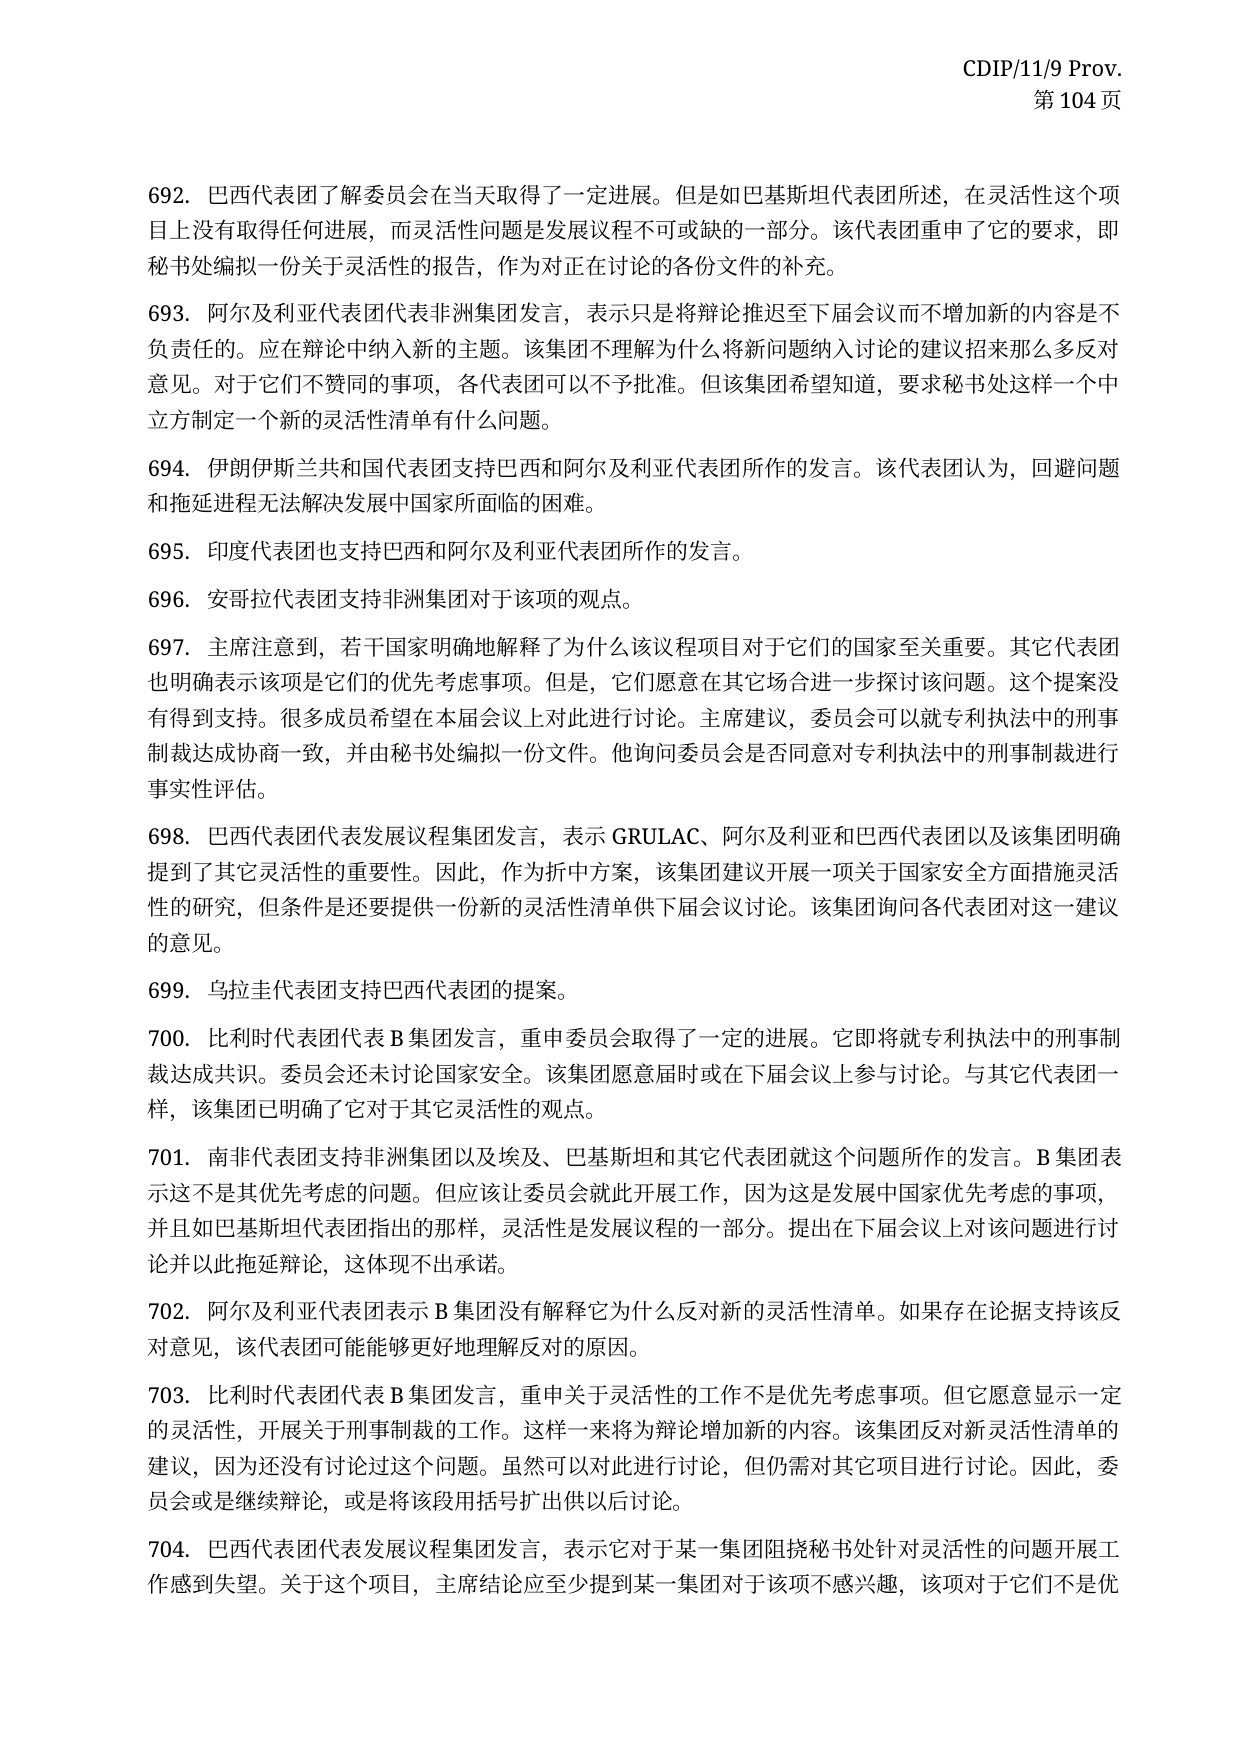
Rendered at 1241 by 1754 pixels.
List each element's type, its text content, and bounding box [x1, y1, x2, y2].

list 伊朗伊斯兰共和国代表团支持巴西和阿尔及利亚代表团所作的发言。该代表团认为，回避问题和拖延进程无法解决发展中国家所面临的困难。 [148, 447, 1122, 518]
list 主席注意到，若干国家明确地解释了为什么该议程项目对于它们的国家至关重要。其它代表团也明确表示该项是它们的优先考虑事项。但是，它们愿意在其它场合进一步探讨该问题。这个提案没有得到支持。很多成员希望在本届会议上对此进行讨论。主席建议，委员会可以就专利执法中的刑事制裁达成协商一致，并由秘书处编拟一份文件。他询问委员会是否同意对专利执法中的刑事制裁进行事实性评估。 [148, 626, 1122, 803]
list 印度代表团也支持巴西和阿尔及利亚代表团所作的发言。 [148, 530, 1122, 566]
list 乌拉圭代表团支持巴西代表团的提案。 [148, 970, 1122, 1005]
list 巴西代表团了解委员会在当天取得了一定进展。但是如巴基斯坦代表团所述，在灵活性这个项目上没有取得任何进展，而灵活性问题是发展议程不可或缺的一部分。该代表团重申了它的要求，即秘书处编拟一份关于灵活性的报告，作为对正在讨论的各份文件的补充。 [148, 174, 1122, 280]
list 南非代表团支持非洲集团以及埃及、巴基斯坦和其它代表团就这个问题所作的发言。B集团表示这不是其优先考虑的问题。但应该让委员会就此开展工作，因为这是发展中国家优先考虑的事项，并且如巴基斯坦代表团指出的那样，灵活性是发展议程的一部分。提出在下届会议上对该问题进行讨论并以此拖延辩论，这体现不出承诺。 [148, 1137, 1122, 1278]
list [148, 1528, 1122, 1599]
list 比利时代表团代表B集团发言，重申委员会取得了一定的进展。它即将就专利执法中的刑事制裁达成共识。委员会还未讨论国家安全。该集团愿意届时或在下届会议上参与讨论。与其它代表团一样，该集团已明确了它对于其它灵活性的观点。 [148, 1018, 1122, 1124]
list 比利时代表团代表B集团发言，重申关于灵活性的工作不是优先考虑事项。但它愿意显示一定的灵活性，开展关于刑事制裁的工作。这样一来将为辩论增加新的内容。该集团反对新灵活性清单的建议，因为还没有讨论过这个问题。虽然可以对此进行讨论，但仍需对其它项目进行讨论。因此，委员会或是继续辩论，或是将该段用括号扩出供以后讨论。 [148, 1374, 1122, 1516]
list 阿尔及利亚代表团代表非洲集团发言，表示只是将辩论推迟至下届会议而不增加新的内容是不负责任的。应在辩论中纳入新的主题。该集团不理解为什么将新问题纳入讨论的建议招来那么多反对意见。对于它们不赞同的事项，各代表团可以不予批准。但该集团希望知道，要求秘书处这样一个中立方制定一个新的灵活性清单有什么问题。 [148, 293, 1122, 434]
list 安哥拉代表团支持非洲集团对于该项的观点。 [148, 578, 1122, 614]
list 阿尔及利亚代表团表示B集团没有解释它为什么反对新的灵活性清单。如果存在论据支持该反对意见，该代表团可能能够更好地理解反对的原因。 [148, 1291, 1122, 1362]
list 巴西代表团代表发展议程集团发言，表示GRULAC、阿尔及利亚和巴西代表团以及该集团明确提到了其它灵活性的重要性。因此，作为折中方案，该集团建议开展一项关于国家安全方面措施灵活性的研究，但条件是还要提供一份新的灵活性清单供下届会议讨论。该集团询问各代表团对这一建议的意见。 [148, 816, 1122, 957]
